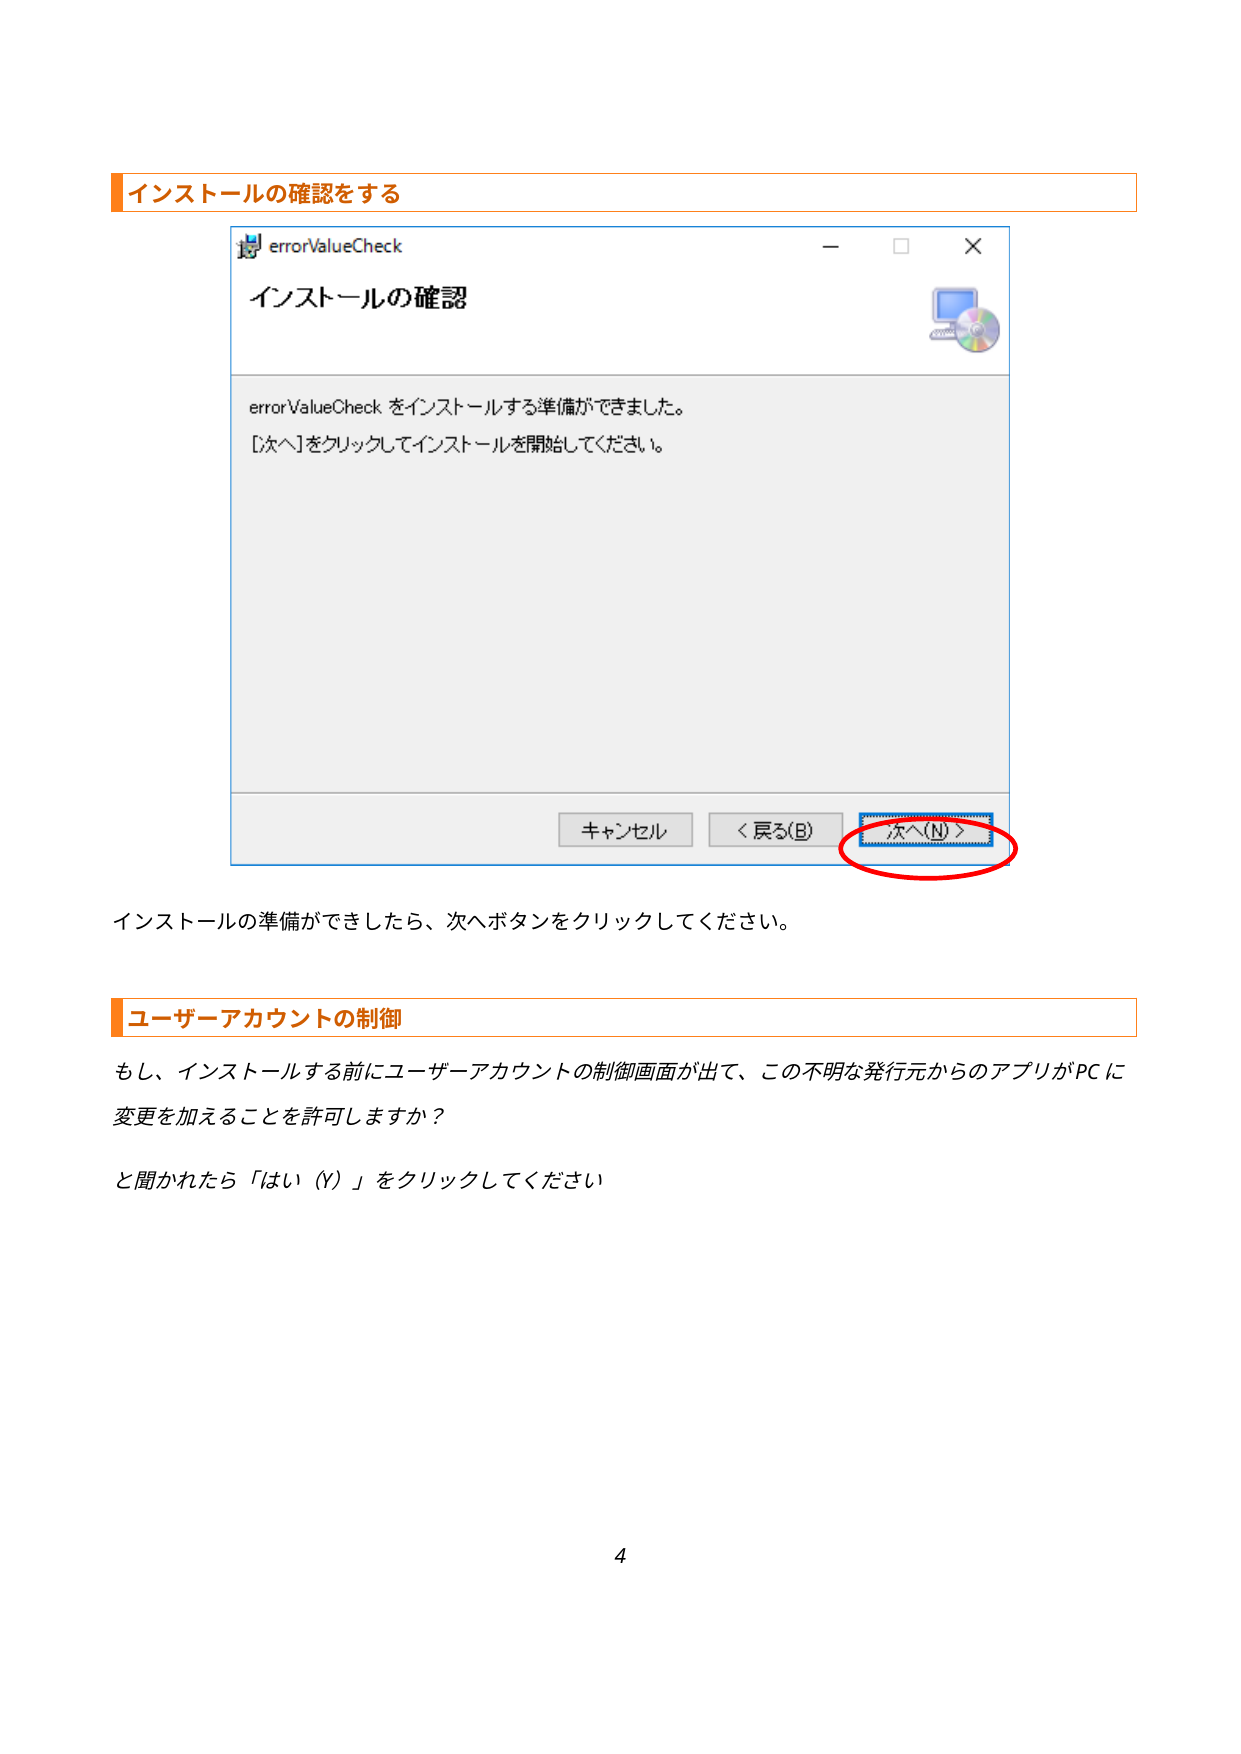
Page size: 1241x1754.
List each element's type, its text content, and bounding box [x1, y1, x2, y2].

picture [844, 822, 1010, 866]
text インストールの準備ができしたら、次へボタンをクリックしてください。 [112, 902, 1128, 939]
text もし、インストールする前にユーザーアカウントの制御画面が出て、この不明な発行元からのアプリがPCに変更を加えることを許可しますか？ [112, 1052, 1128, 1134]
subtitle インストールの確認をする [123, 174, 1136, 211]
text と聞かれたら「はい（Y）」をクリックしてください [112, 1161, 1128, 1198]
picture [230, 226, 1010, 866]
subtitle ユーザーアカウントの制御 [123, 999, 1136, 1036]
